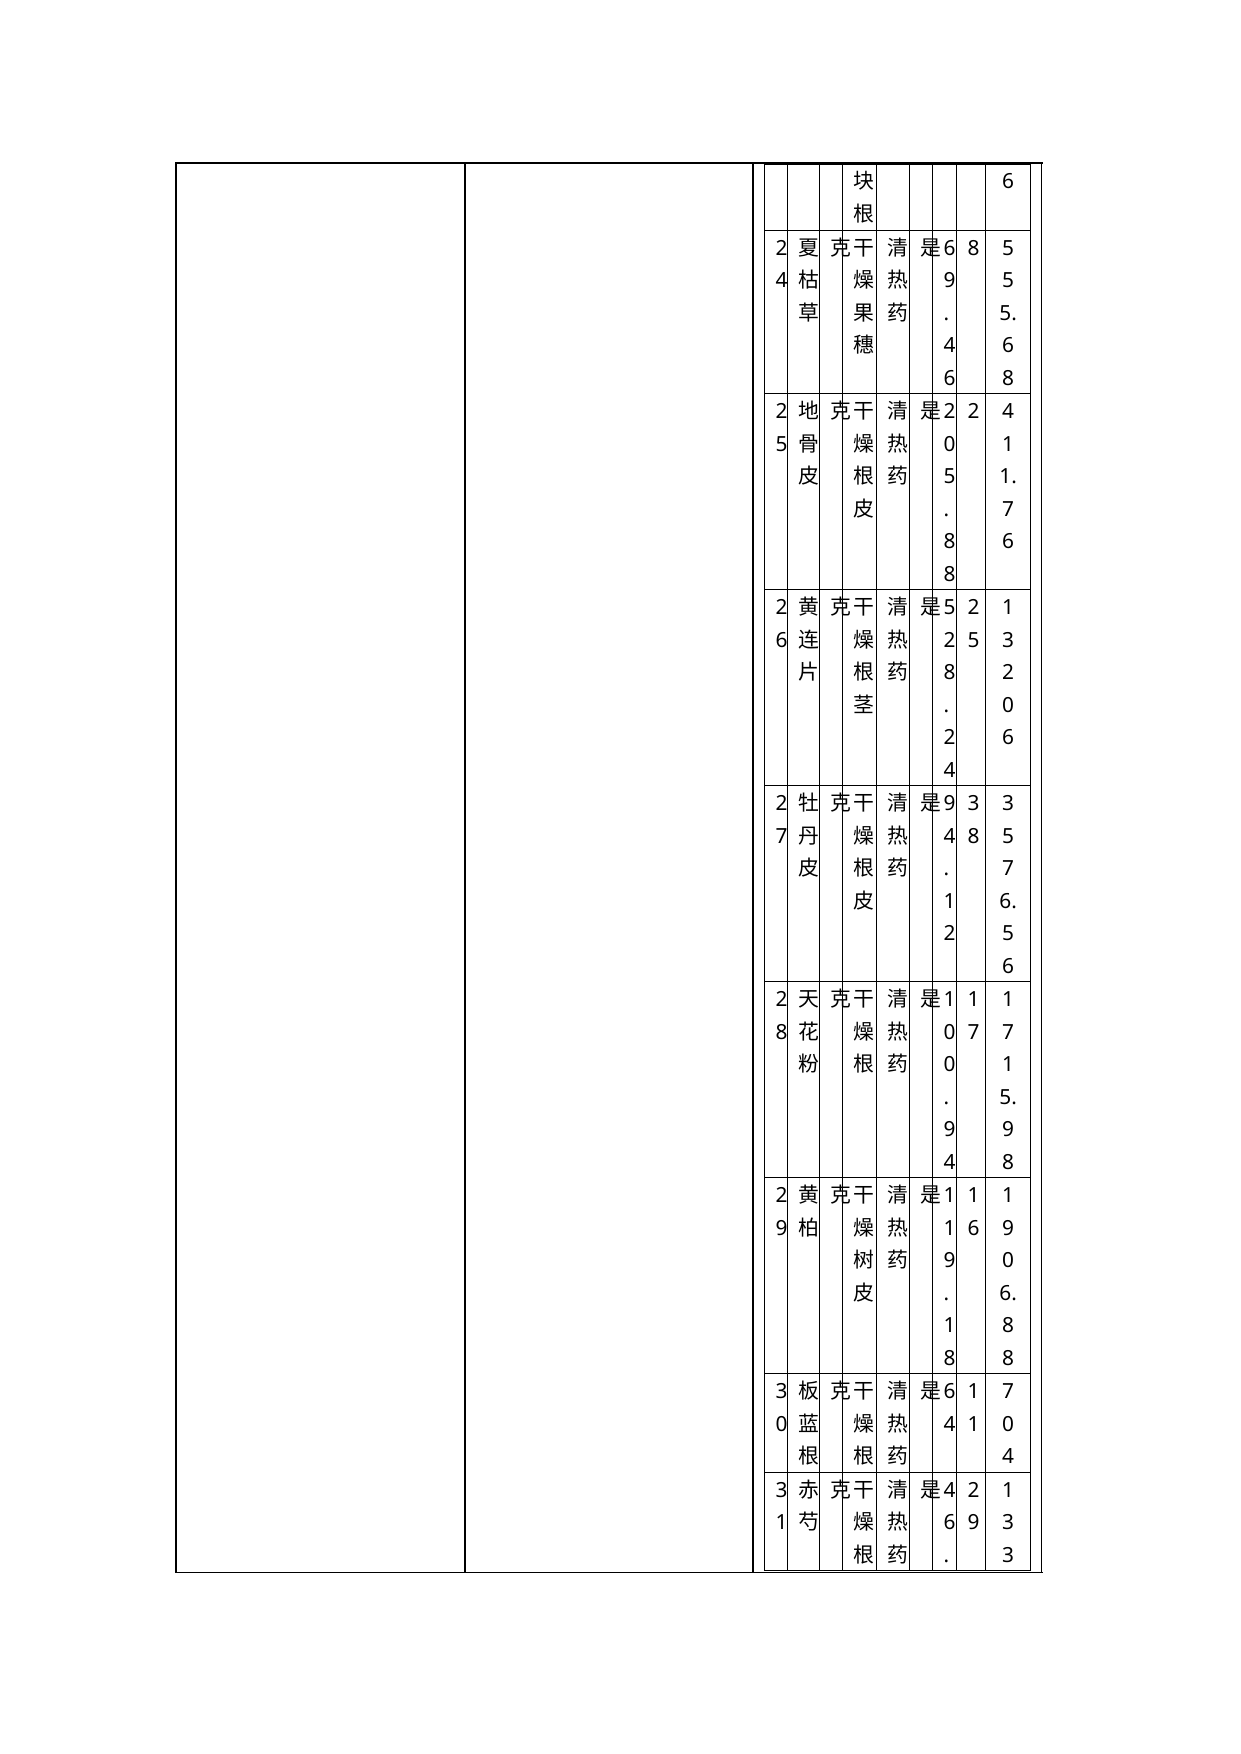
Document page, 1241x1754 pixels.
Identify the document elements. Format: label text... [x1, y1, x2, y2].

table_cell [986, 590, 1030, 785]
table_cell [910, 165, 932, 230]
table_cell [957, 982, 985, 1177]
table_cell [765, 231, 787, 393]
table_cell [820, 590, 842, 785]
table_cell [986, 394, 1030, 589]
table_cell [957, 165, 985, 230]
table_cell [933, 1178, 956, 1373]
table_cell [1031, 164, 1041, 1571]
table_cell [788, 394, 819, 589]
table_cell [933, 982, 956, 1177]
table_cell [910, 1178, 932, 1373]
table_cell [820, 982, 842, 1177]
table_cell [778, 274, 783, 282]
table_cell [877, 165, 909, 230]
table_cell [843, 1178, 876, 1373]
table_cell [788, 231, 819, 393]
table_cell [933, 786, 956, 981]
table_cell [843, 982, 876, 1177]
table_cell [877, 394, 909, 589]
table_cell [910, 1473, 932, 1570]
table_cell [466, 164, 752, 1571]
table_cell [788, 1178, 819, 1373]
table_cell [765, 1473, 787, 1570]
table_cell [765, 982, 787, 1177]
table_cell [957, 394, 985, 589]
table_cell 1 [177, 164, 464, 1571]
table_cell [910, 394, 932, 589]
table_cell [957, 590, 985, 785]
table_cell [986, 1374, 1030, 1472]
table_cell [910, 1374, 932, 1472]
table_cell [957, 786, 985, 981]
table_cell [843, 786, 876, 981]
table_cell [986, 1473, 1030, 1570]
table_cell [820, 165, 842, 230]
table_cell [910, 590, 932, 785]
table_cell [820, 231, 842, 393]
table_cell [788, 590, 819, 785]
table_cell [788, 1473, 819, 1570]
table_cell [877, 786, 909, 981]
table_cell [986, 1178, 1030, 1373]
table_cell [765, 165, 787, 230]
table_cell [765, 1374, 787, 1472]
table_cell [754, 164, 764, 1571]
table_cell [877, 231, 909, 393]
table_cell [933, 1374, 956, 1472]
table_cell [957, 231, 985, 393]
table_cell [788, 786, 819, 981]
table_cell [933, 590, 956, 785]
table_cell [986, 982, 1030, 1177]
table_cell [957, 1374, 985, 1472]
table_cell [843, 231, 876, 393]
table_cell [877, 1374, 909, 1472]
table_cell [820, 786, 842, 981]
table_cell [843, 1473, 876, 1570]
table_cell [820, 394, 842, 589]
table_cell [843, 394, 876, 589]
table_cell [843, 590, 876, 785]
table_cell [877, 1473, 909, 1570]
table_cell [957, 1178, 985, 1373]
table_cell [788, 982, 819, 1177]
table_cell [933, 394, 956, 589]
table_cell [788, 165, 819, 230]
table_cell [933, 231, 956, 393]
table_cell [788, 1374, 819, 1472]
table_cell [765, 1178, 787, 1373]
table_cell [877, 982, 909, 1177]
table_cell [843, 1374, 876, 1472]
table_cell [820, 1178, 842, 1373]
table_cell [986, 786, 1030, 981]
table_cell [910, 982, 932, 1177]
table_cell [765, 590, 787, 785]
table_cell [957, 1473, 985, 1570]
table_cell [933, 1473, 956, 1570]
table_cell [933, 165, 956, 230]
table_cell [820, 1473, 842, 1570]
table_cell [986, 231, 1030, 393]
table_cell [986, 165, 1030, 230]
table_cell [765, 394, 787, 589]
table_cell [877, 1178, 909, 1373]
table_cell [820, 1374, 842, 1472]
table_cell [910, 231, 932, 393]
table_cell [843, 165, 876, 230]
table_cell [877, 590, 909, 785]
table_cell [910, 786, 932, 981]
table_cell [765, 786, 787, 981]
